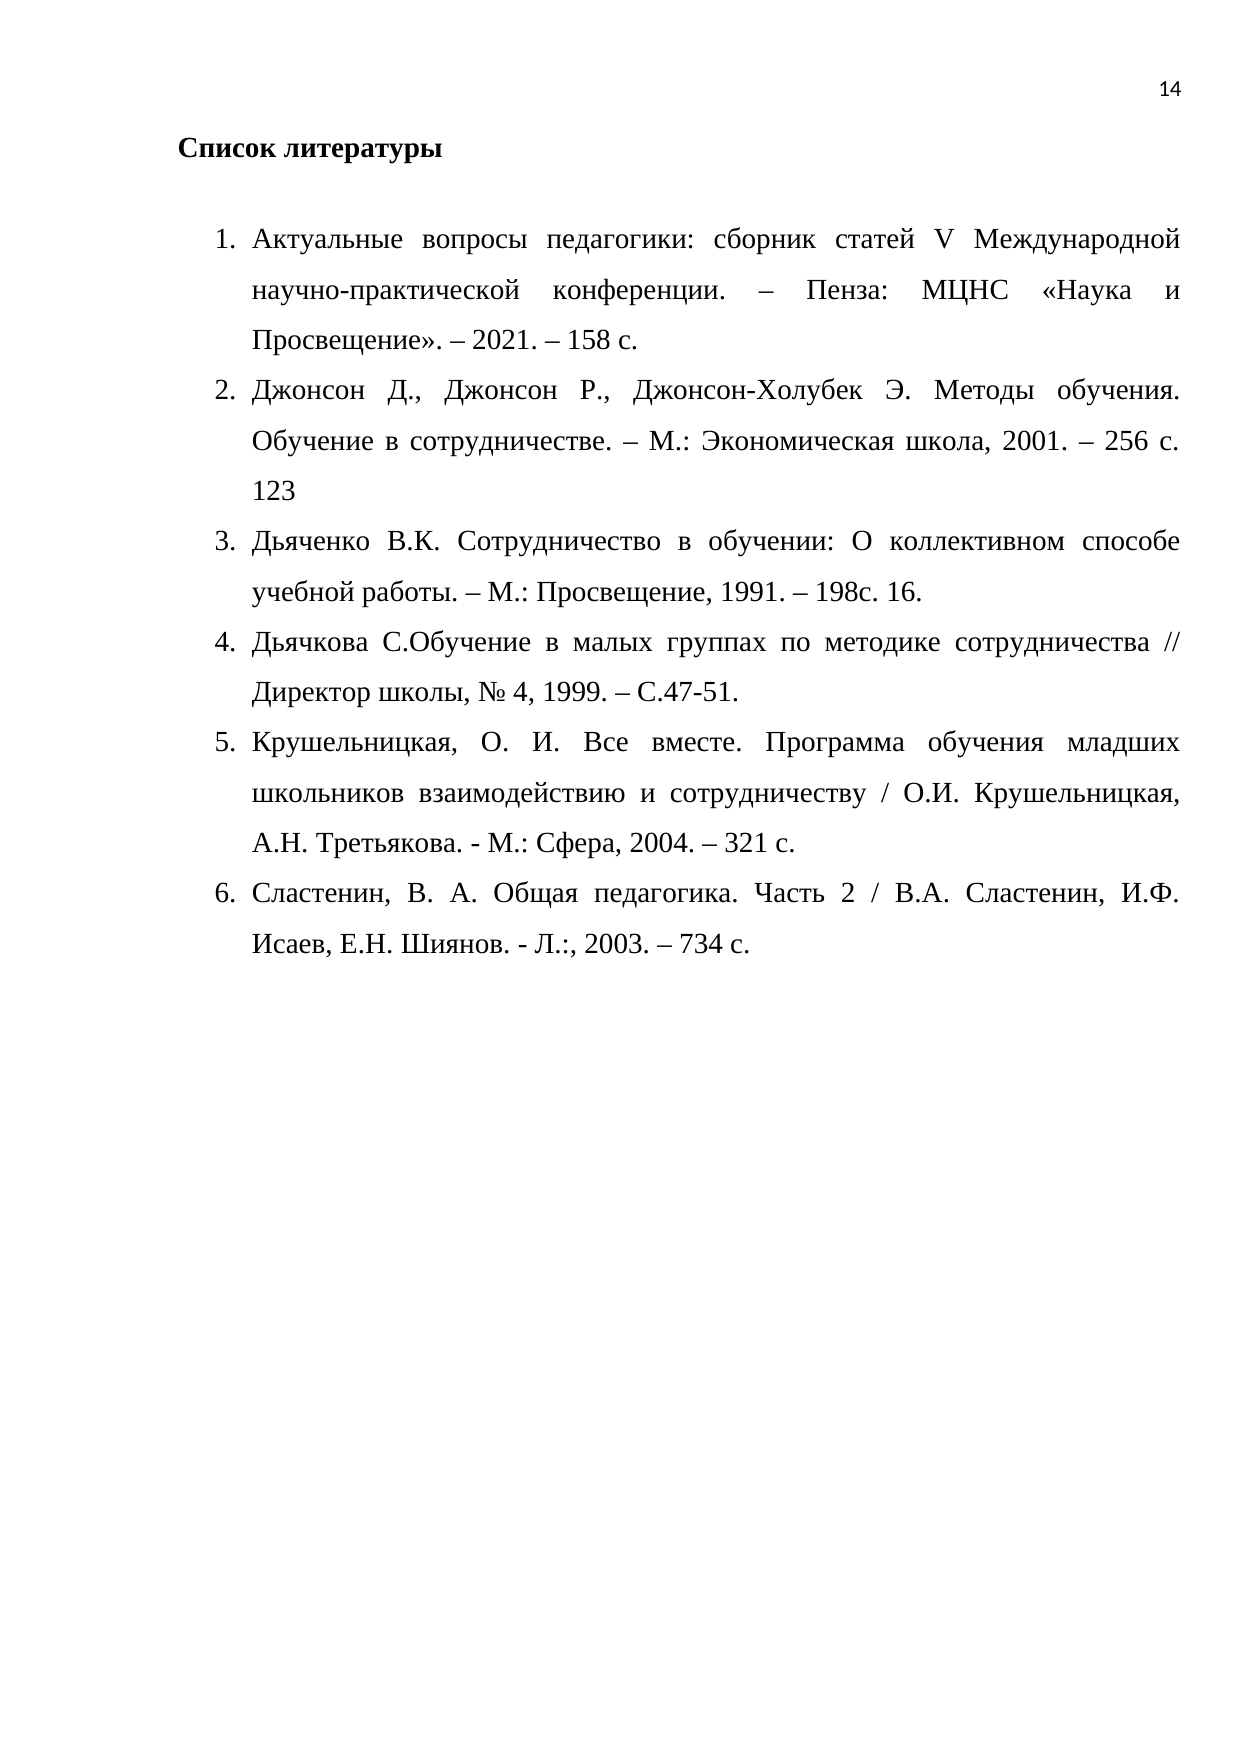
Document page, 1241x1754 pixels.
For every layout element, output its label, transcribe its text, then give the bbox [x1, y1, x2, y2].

list Джонсон Д., Джонсон Р., Джонсон-Холубек Э. Методы обучения. Обучение в сотрудничестве. – М.: Экономическая школа, 2001. – 256 с. 123 [214, 372, 1181, 507]
list Дьяченко В.К. Сотрудничество в обучении: О коллективном способе учебной работы. – М.: Просвещение, 1991. – 198с. 16. [214, 523, 1181, 607]
list Актуальные вопросы педагогики: сборник статей V Международной научно-практической конференции. – Пенза: МЦНС «Наука и Просвещение». – 2021. – 158 с. [214, 221, 1181, 356]
subtitle Список литературы [177, 130, 1181, 163]
list Сластенин, В. А. Общая педагогика. Часть 2 / В.А. Сластенин, И.Ф. Исаев, Е.Н. Шиянов. - Л.:, 2003. – 734 с. [214, 876, 1181, 959]
list Крушельницкая, О. И. Все вместе. Программа обучения младших школьников взаимодействию и сотрудничеству / О.И. Крушельницкая, А.Н. Третьякова. - М.: Сфера, 2004. – 321 с. [214, 724, 1181, 859]
list Дьячкова С.Обучение в малых группах по методике сотрудничества // Директор школы, № 4, 1999. – С.47-51. [214, 624, 1181, 708]
